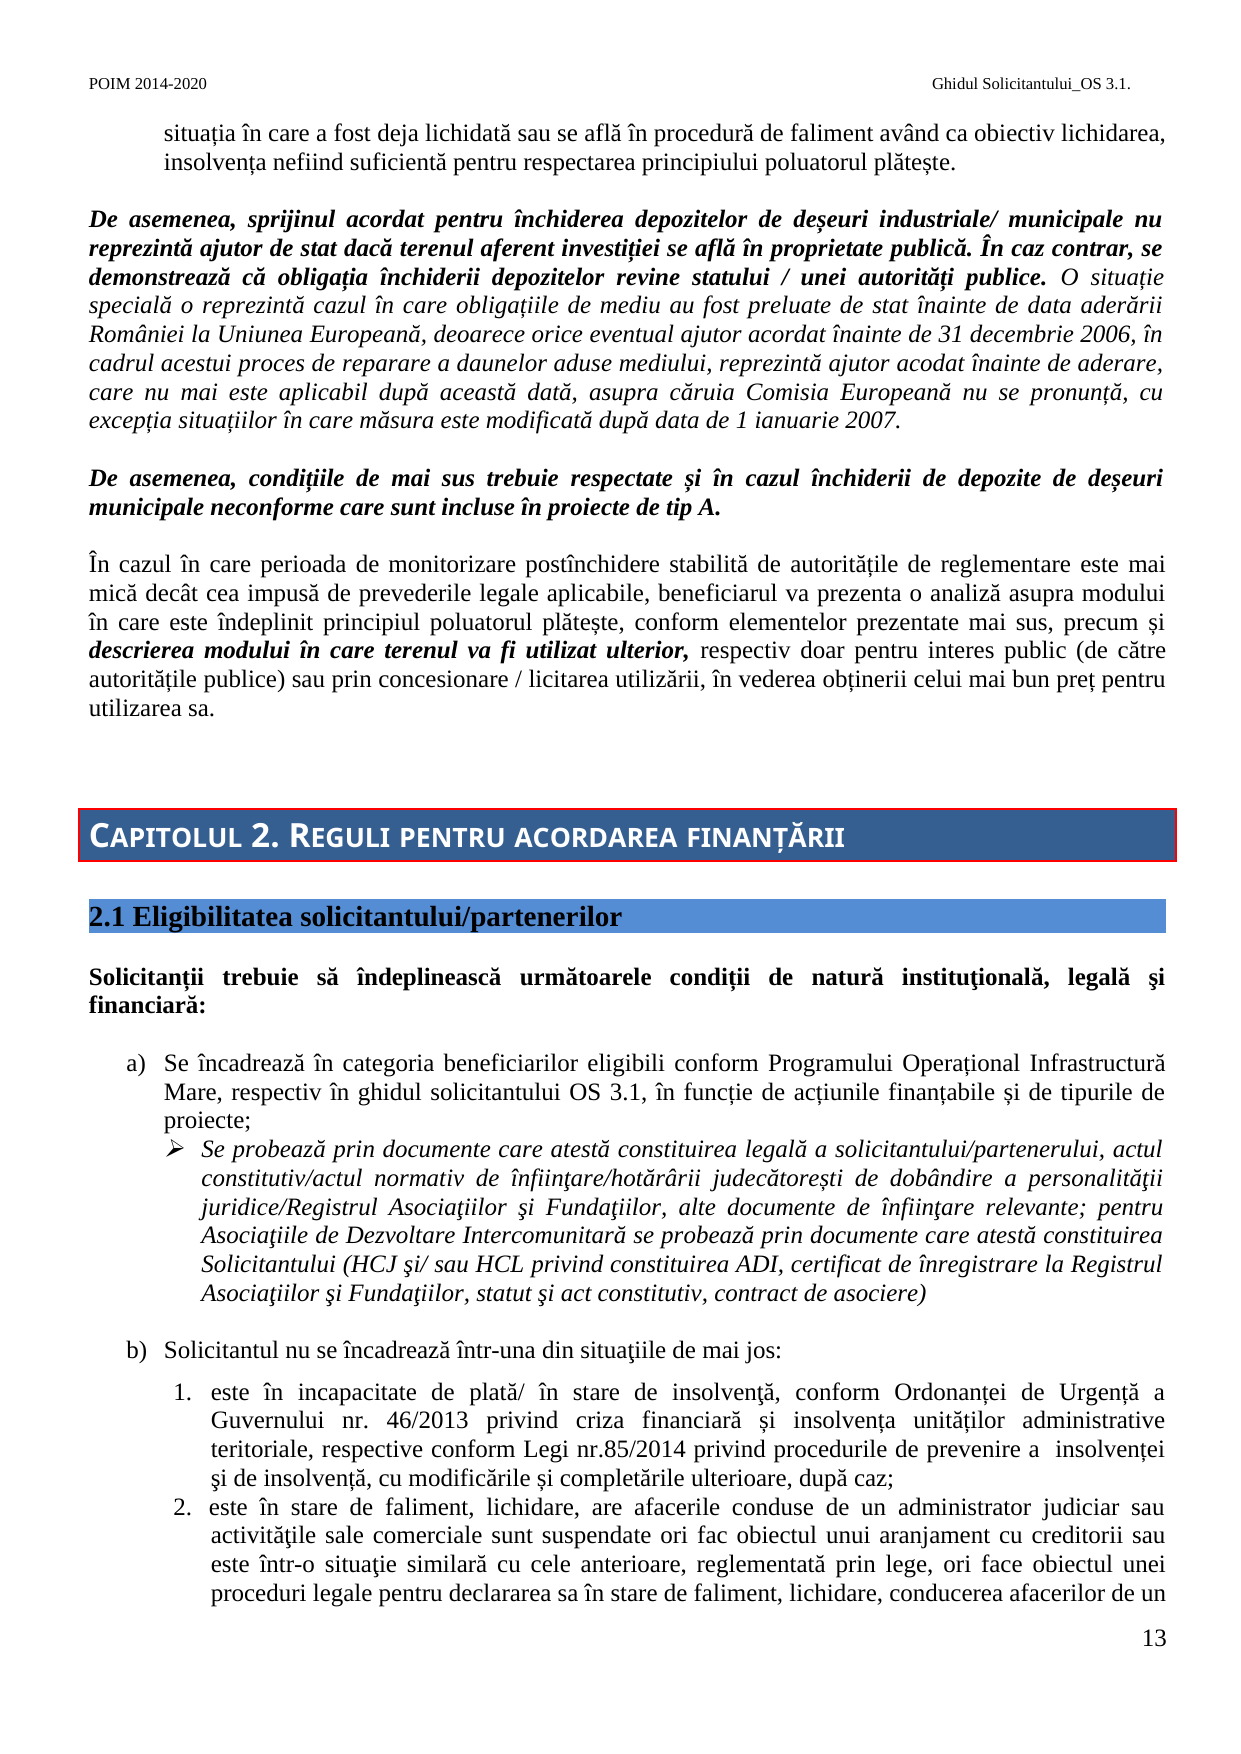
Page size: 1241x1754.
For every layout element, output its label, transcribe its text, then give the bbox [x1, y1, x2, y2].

list Solicitantul nu se încadrează într-una din situaţiile de mai jos: [126, 1335, 1166, 1364]
list este în incapacitate de plată/ în stare de insolvenţă, conform Ordonanței de Urgență a Guvernului nr. 46/2013 privind criza financiară și insolvența unităților administrative teritoriale, respective conform Legi nr.85/2014 privind procedurile de prevenire a insolvenței şi de insolvență, cu modificările și completările ulterioare, după caz; [173, 1377, 1166, 1492]
text Solicitanții trebuie să îndeplinească următoarele condiții de natură instituţională, legală şi financiară: [89, 962, 1166, 1019]
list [173, 1492, 1166, 1607]
subtitle 2.1 Eligibilitatea solicitantului/partenerilor [89, 899, 1166, 933]
list Se încadrează în categoria beneficiarilor eligibili conform Programului Operațional Infrastructură Mare, respectiv în ghidul solicitantului OS 3.1, în funcție de acțiunile finanțabile și de tipurile de proiecte; [126, 1048, 1166, 1134]
text De asemenea, sprijinul acordat pentru închiderea depozitelor de deșeuri industriale/ municipale nu reprezintă ajutor de stat dacă terenul aferent investiției se află în proprietate publică. În caz contrar, se demonstrează că obligația închiderii depozitelor revine statului / unei autorități publice. O situație specială o reprezintă cazul în care obligațiile de mediu au fost preluate de stat înainte de data aderării României la Uniunea Europeană, deoarece orice eventual ajutor acordat înainte de 31 decembrie 2006, în cadrul acestui proces de reparare a daunelor aduse mediului, reprezintă ajutor acodat înainte de aderare, care nu mai este aplicabil după această dată, asupra căruia Comisia Europeană nu se pronunță, cu excepția situațiilor în care măsura este modificată după data de 1 ianuarie 2007. [89, 204, 1166, 434]
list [126, 118, 1166, 176]
subtitle Capitolul 2. Reguli pentru acordarea finanțării [80, 810, 1175, 860]
list În cazul în care perioada de monitorizare postînchidere stabilită de autoritățile de reglementare este mai mică decât cea impusă de prevederile legale aplicabile, beneficiarul va prezenta o analiză asupra modului în care este îndeplinit principiul poluatorul plătește, conform elementelor prezentate mai sus, precum și descrierea modului în care terenul va fi utilizat ulterior, respectiv doar pentru interes public (de către autoritățile publice) sau prin concesionare / licitarea utilizării, în vederea obținerii celui mai bun preț pentru utilizarea sa. [89, 549, 1166, 722]
list Se probează prin documente care atestă constituirea legală a solicitantului/partenerului, actul constitutiv/actul normativ de înfiinţare/hotărârii judecătorești de dobândire a personalităţii juridice/Registrul Asociaţiilor şi Fundaţiilor, alte documente de înfiinţare relevante; pentru Asociaţiile de Dezvoltare Intercomunitară se probează prin documente care atestă constituirea Solicitantului (HCJ şi/ sau HCL privind constituirea ADI, certificat de înregistrare la Registrul Asociaţiilor şi Fundaţiilor, statut şi act constitutiv, contract de asociere) [164, 1134, 1166, 1307]
text De asemenea, condițiile de mai sus trebuie respectate și în cazul închiderii de depozite de deșeuri municipale neconforme care sunt incluse în proiecte de tip A. [89, 463, 1166, 521]
